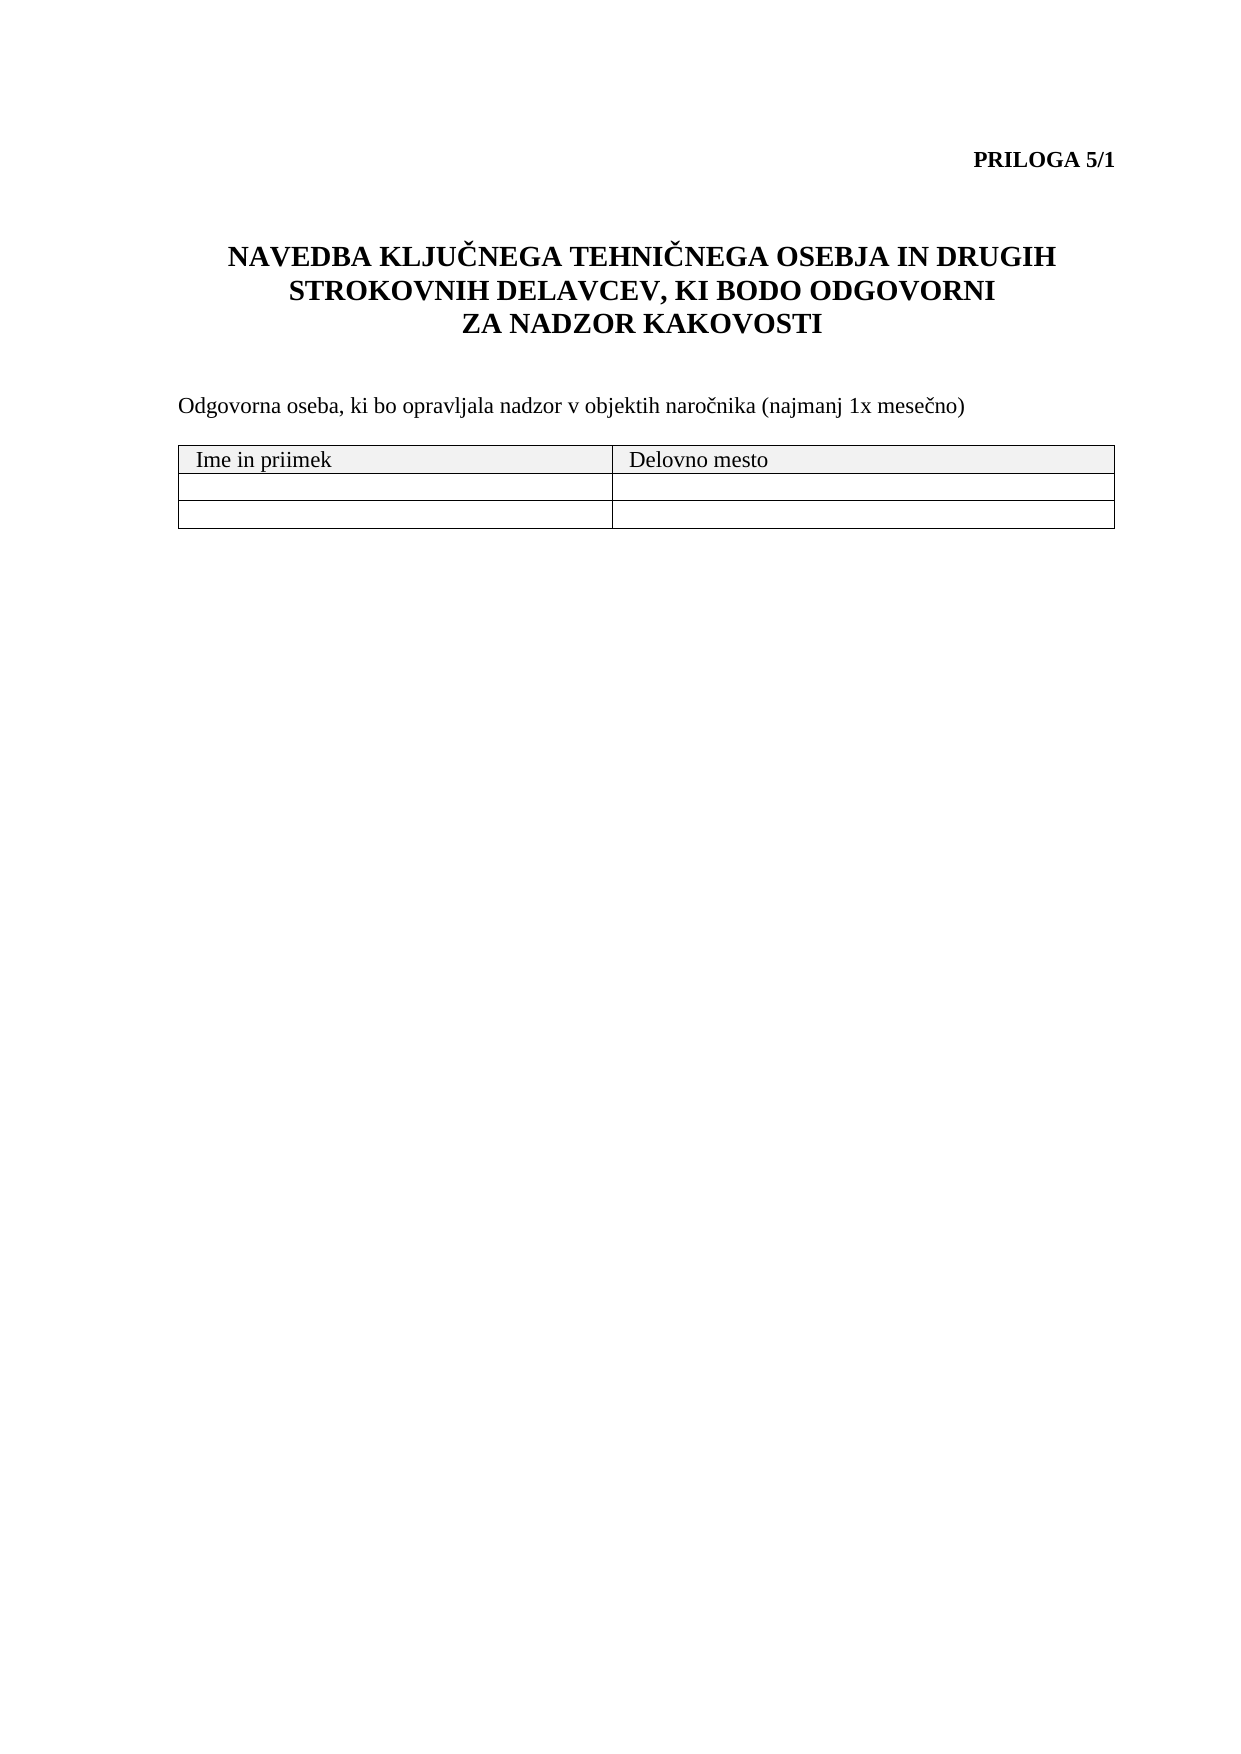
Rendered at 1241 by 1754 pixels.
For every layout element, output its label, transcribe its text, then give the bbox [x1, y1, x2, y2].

table_cell [179, 501, 612, 527]
table_header Delovno mesto [613, 446, 1114, 473]
table_cell [613, 474, 1114, 500]
table_cell [179, 474, 612, 500]
table_header Ime in priimek [179, 446, 612, 473]
text PRILOGA 5/1 [178, 146, 1115, 172]
text NAVEDBA KLJUČNEGA TEHNIČNEGA OSEBJA IN DRUGIH STROKOVNIH DELAVCEV, KI BODO ODGOVORNI [169, 239, 1115, 306]
text Odgovorna oseba, ki bo opravljala nadzor v objektih naročnika (najmanj 1x mesečno) [178, 393, 1115, 419]
text ZA NADZOR KAKOVOSTI [169, 306, 1115, 340]
table_cell [613, 501, 1114, 527]
